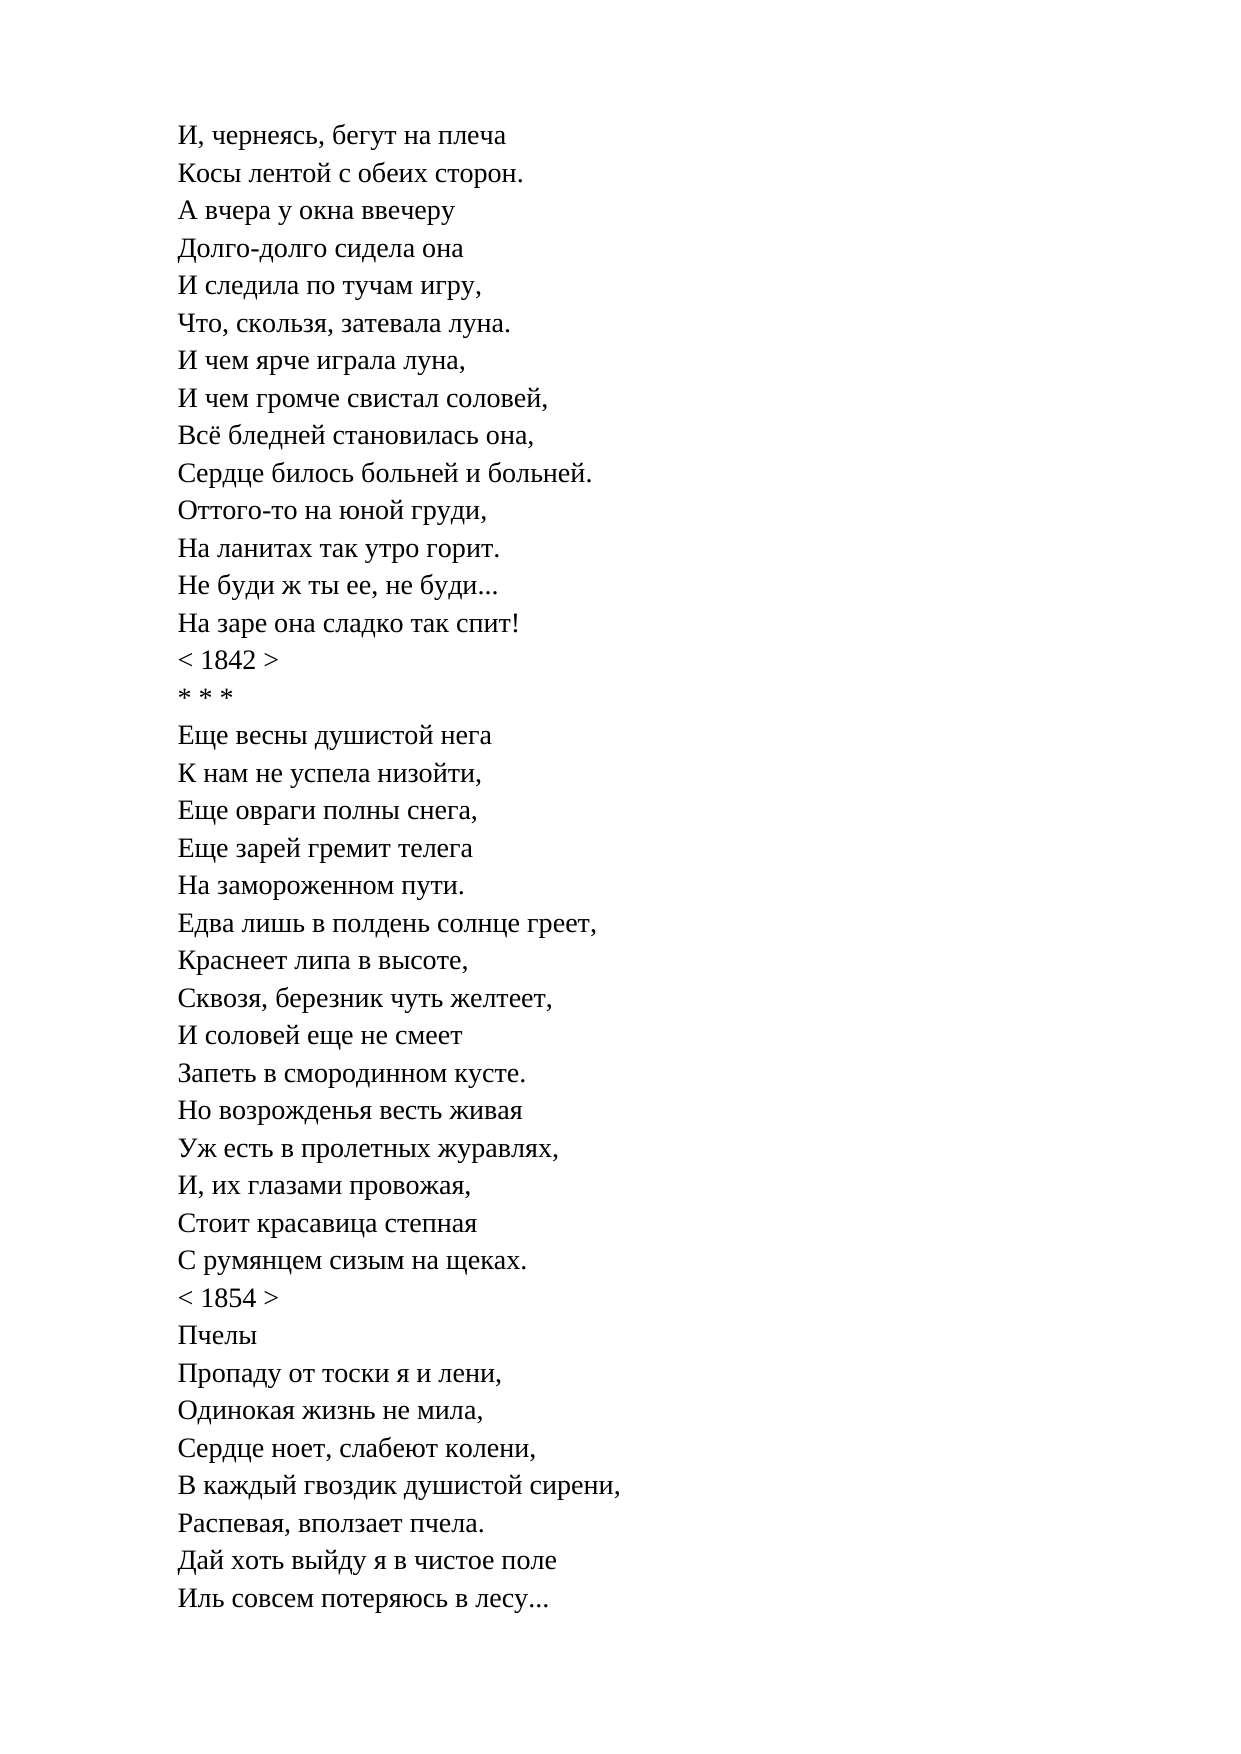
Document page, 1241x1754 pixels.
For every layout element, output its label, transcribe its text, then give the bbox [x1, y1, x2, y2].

text К нам не успела низойти, [177, 756, 1152, 788]
text Запеть в смородинном кусте. [177, 1056, 1152, 1088]
text Что, скользя, затевала луна. [177, 306, 1152, 338]
text И, чернеясь, бегут на плеча [177, 118, 1152, 151]
text Сердце ноет, слабеют колени, [177, 1431, 1152, 1463]
text Косы лентой с обеих сторон. [177, 156, 1152, 188]
text Одинокая жизнь не мила, [177, 1393, 1152, 1426]
text Оттого-то на юной груди, [177, 493, 1152, 526]
text Дай хоть выйду я в чистое поле [177, 1543, 1152, 1576]
text Не буди ж ты ее, не буди... [177, 568, 1152, 601]
text И, их глазами провожая, [177, 1168, 1152, 1201]
text < 1842 > [177, 643, 1152, 676]
text На заре она сладко так спит! [177, 606, 1152, 638]
text Но возрожденья весть живая [177, 1093, 1152, 1126]
text Сквозя, березник чуть желтеет, [177, 981, 1152, 1013]
text На замороженном пути. [177, 868, 1152, 901]
text Еще зарей гремит телега [177, 831, 1152, 863]
text И соловей еще не смеет [177, 1018, 1152, 1051]
text И чем ярче играла луна, [177, 343, 1152, 376]
text Пропаду от тоски я и лени, [177, 1356, 1152, 1388]
text Распевая, вползает пчела. [177, 1506, 1152, 1538]
text Еще овраги полны снега, [177, 793, 1152, 826]
text Едва лишь в полдень солнце греет, [177, 906, 1152, 938]
text И следила по тучам игру, [177, 268, 1152, 301]
text В каждый гвоздик душистой сирени, [177, 1468, 1152, 1501]
text С румянцем сизым на щеках. [177, 1243, 1152, 1276]
text Долго-долго сидела она [177, 231, 1152, 263]
text < 1854 > [177, 1281, 1152, 1313]
text Стоит красавица степная [177, 1206, 1152, 1238]
text Краснеет липа в высоте, [177, 943, 1152, 976]
text И чем громче свистал соловей, [177, 381, 1152, 413]
text Пчелы [177, 1318, 1152, 1351]
text Еще весны душистой нега [177, 718, 1152, 751]
text * * * [177, 681, 1152, 713]
text Сердце билось больней и больней. [177, 456, 1152, 488]
text А вчера у окна ввечеру [177, 193, 1152, 226]
text На ланитах так утро горит. [177, 531, 1152, 563]
text Всё бледней становилась она, [177, 418, 1152, 451]
text Иль совсем потеряюсь в лесу... [177, 1581, 1152, 1613]
text Уж есть в пролетных журавлях, [177, 1131, 1152, 1163]
